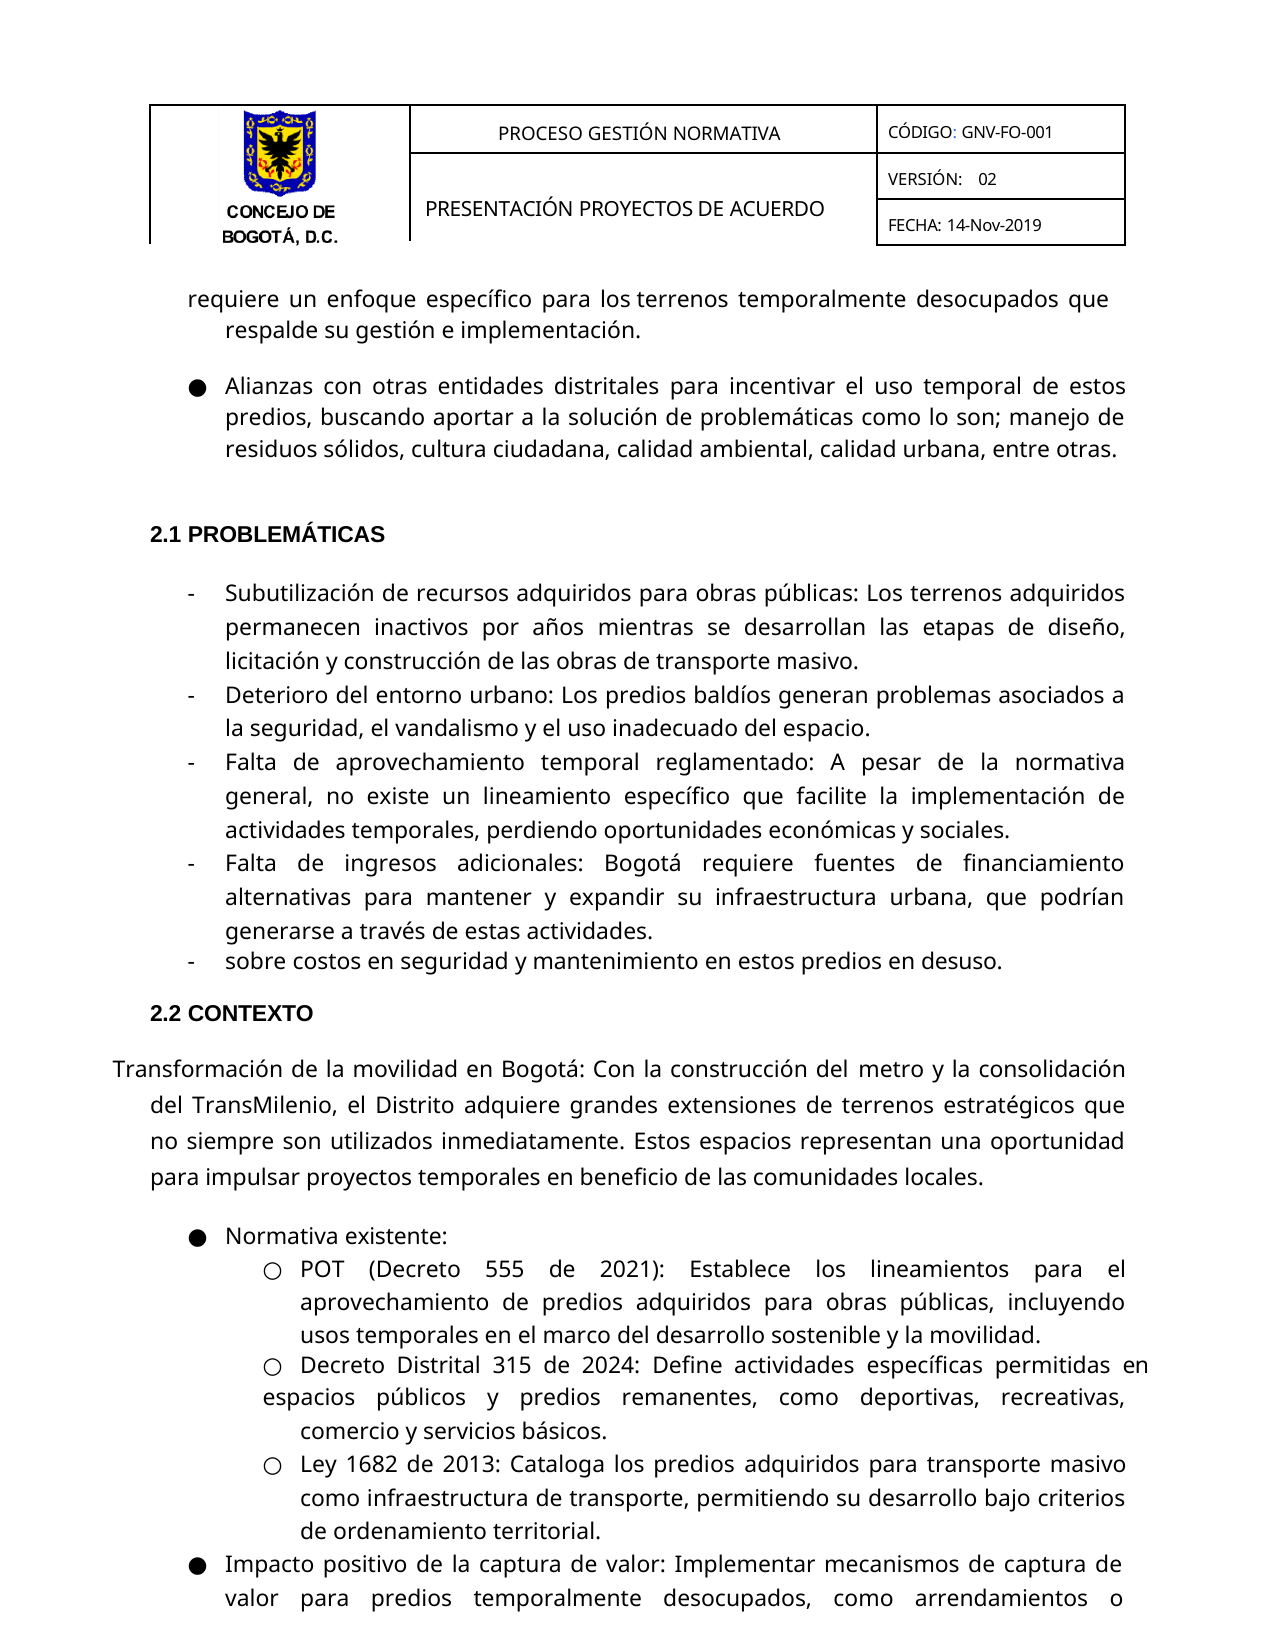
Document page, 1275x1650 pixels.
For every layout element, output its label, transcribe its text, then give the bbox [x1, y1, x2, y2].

list Falta de ingresos adicionales: Bogotá requiere fuentes de financiamiento alternativas para mantener y expandir su infraestructura urbana, que podrían generarse a través de estas actividades. [187, 847, 1125, 946]
list Falta de aprovechamiento temporal reglamentado: A pesar de la normativa general, no existe un lineamiento específico que facilite la implementación de actividades temporales, perdiendo oportunidades económicas y sociales. [187, 746, 1126, 845]
subtitle CONTEXTO [150, 1000, 1162, 1027]
text requiere un enfoque específico para los terrenos temporalmente desocupados que respalde su gestión e implementación. [187, 283, 1139, 345]
list Ley 1682 de 2013: Cataloga los predios adquiridos para transporte masivo como infraestructura de transporte, permitiendo su desarrollo bajo criterios de ordenamiento territorial. [262, 1448, 1127, 1546]
picture [218, 106, 341, 249]
list Alianzas con otras entidades distritales para incentivar el uso temporal de estos predios, buscando aportar a la solución de problemáticas como lo son; manejo de residuos sólidos, cultura ciudadana, calidad ambiental, calidad urbana, entre otras. [187, 370, 1126, 464]
text Transformación de la movilidad en Bogotá: Con la construcción del metro y la consolidación del TransMilenio, el Distrito adquiere grandes extensiones de terrenos estratégicos que no siempre son utilizados inmediatamente. Estos espacios representan una oportunidad para impulsar proyectos temporales en beneficio de las comunidades locales. [112, 1053, 1126, 1192]
list Subutilización de recursos adquiridos para obras públicas: Los terrenos adquiridos permanecen inactivos por años mientras se desarrollan las etapas de diseño, licitación y construcción de las obras de transporte masivo. [187, 577, 1126, 676]
list sobre costos en seguridad y mantenimiento en estos predios en desuso. [187, 949, 1162, 974]
text espacios públicos y predios remanentes, como deportivas, recreativas, comercio y servicios básicos. [262, 1381, 1126, 1446]
list Decreto Distrital 315 de 2024: Define actividades específicas permitidas en [262, 1352, 1162, 1378]
list POT (Decreto 555 de 2021): Establece los lineamientos para el aprovechamiento de predios adquiridos para obras públicas, incluyendo usos temporales en el marco del desarrollo sostenible y la movilidad. [262, 1253, 1126, 1351]
list Deterioro del entorno urbano: Los predios baldíos generan problemas asociados a la seguridad, el vandalismo y el uso inadecuado del espacio. [187, 679, 1125, 744]
list Normativa existente: [187, 1220, 1162, 1252]
subtitle PROBLEMÁTICAS [150, 521, 1162, 547]
